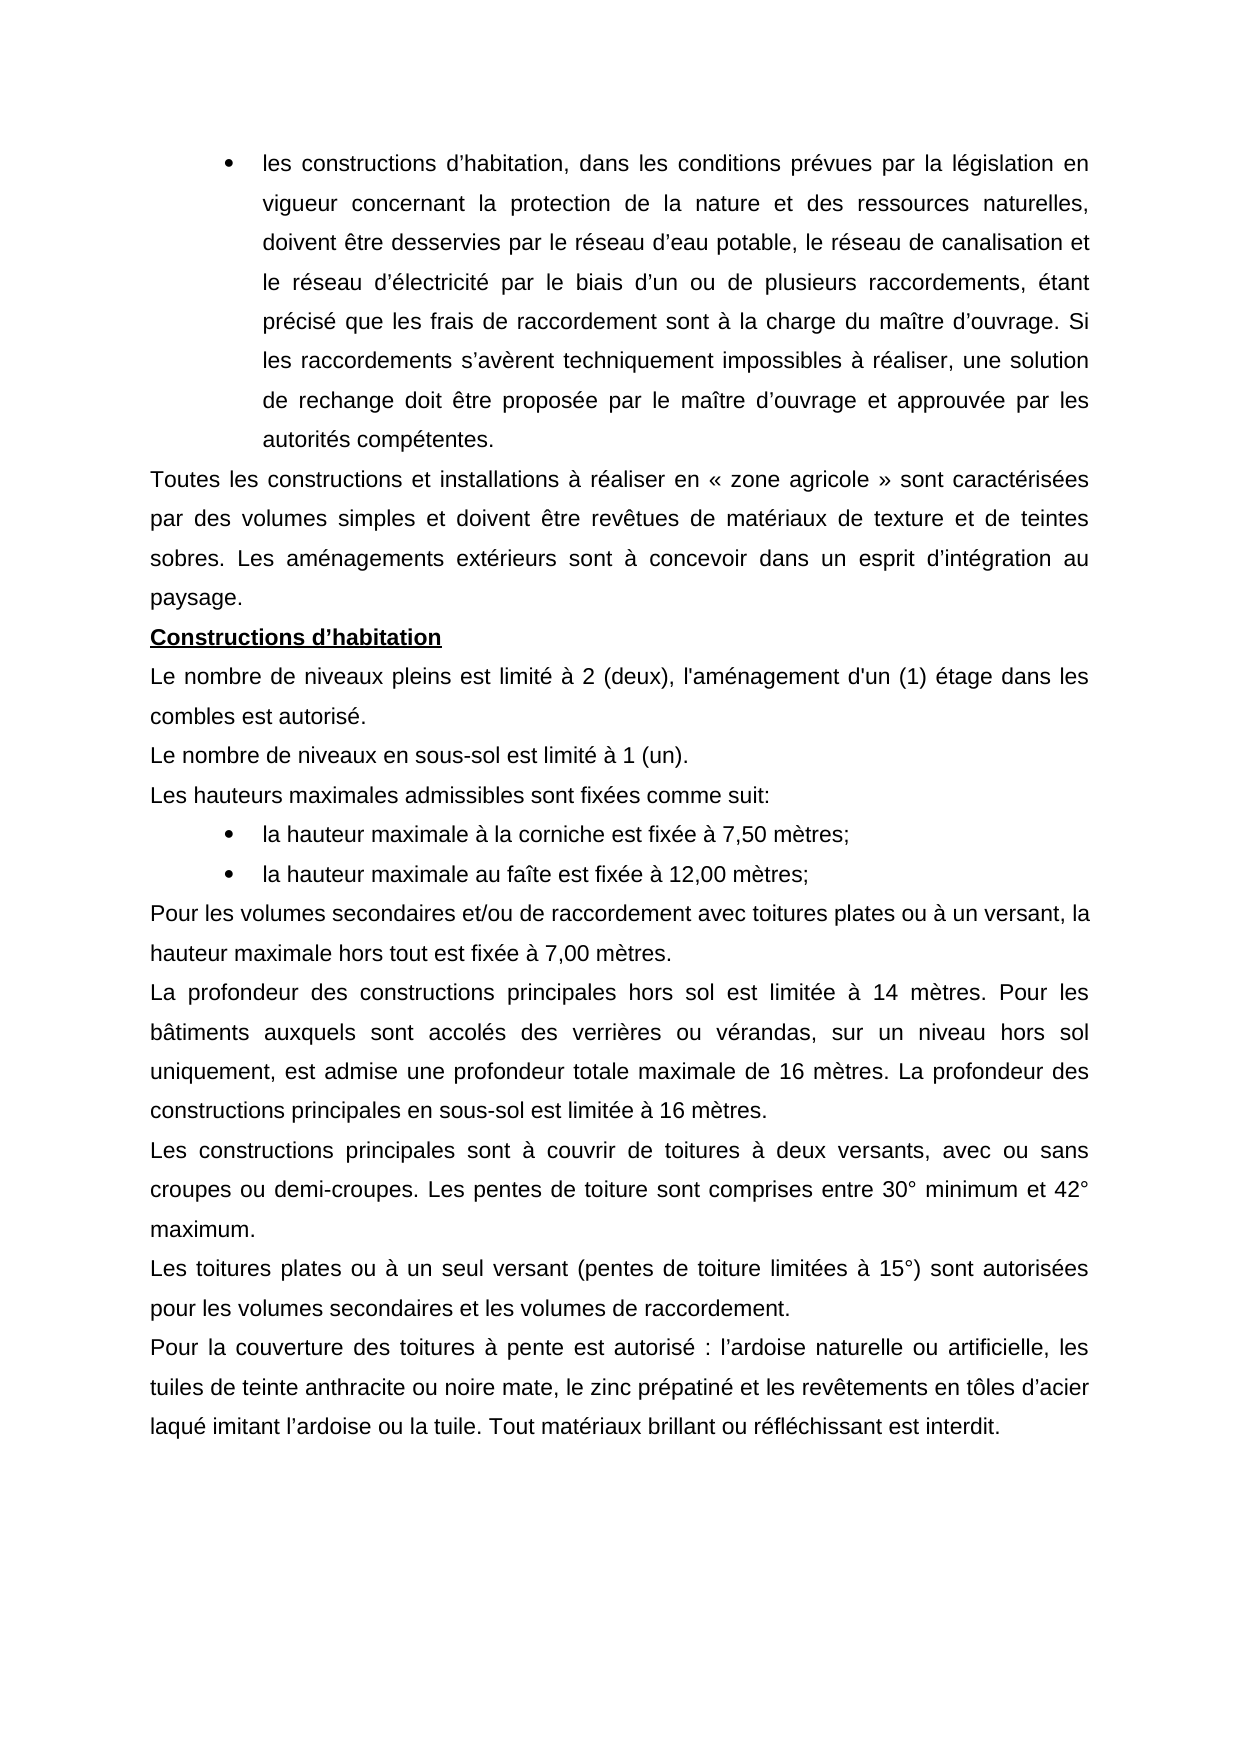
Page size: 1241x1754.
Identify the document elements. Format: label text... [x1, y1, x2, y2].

text La profondeur des constructions principales hors sol est limitée à 14 mètres. Pour les bâtiments auxquels sont accolés des verrières ou vérandas, sur un niveau hors sol uniquement, est admise une profondeur totale maximale de 16 mètres. La profondeur des constructions principales en sous-sol est limitée à 16 mètres. [150, 979, 1090, 1124]
text Les hauteurs maximales admissibles sont fixées comme suit: [150, 782, 1090, 808]
text Les constructions principales sont à couvrir de toitures à deux versants, avec ou sans croupes ou demi-croupes. Les pentes de toiture sont comprises entre 30° minimum et 42° maximum. [150, 1137, 1090, 1242]
text Constructions d’habitation [150, 624, 1090, 650]
list les constructions d’habitation, dans les conditions prévues par la législation en vigueur concernant la protection de la nature et des ressources naturelles, doivent être desservies par le réseau d’eau potable, le réseau de canalisation et le réseau d’électricité par le biais d’un ou de plusieurs raccordements, étant précisé que les frais de raccordement sont à la charge du maître d’ouvrage. Si les raccordements s’avèrent techniquement impossibles à réaliser, une solution de rechange doit être proposée par le maître d’ouvrage et approuvée par les autorités compétentes. [225, 150, 1090, 453]
text Pour les volumes secondaires et/ou de raccordement avec toitures plates ou à un versant, la hauteur maximale hors tout est fixée à 7,00 mètres. [150, 900, 1090, 966]
text Le nombre de niveaux en sous-sol est limité à 1 (un). [150, 742, 1090, 768]
text Le nombre de niveaux pleins est limité à 2 (deux), l'aménagement d'un (1) étage dans les combles est autorisé. [150, 663, 1090, 729]
text Les toitures plates ou à un seul versant (pentes de toiture limitées à 15°) sont autorisées pour les volumes secondaires et les volumes de raccordement. [150, 1255, 1090, 1321]
text Toutes les constructions et installations à réaliser en « zone agricole » sont caractérisées par des volumes simples et doivent être revêtues de matériaux de texture et de teintes sobres. Les aménagements extérieurs sont à concevoir dans un esprit d’intégration au paysage. [150, 466, 1090, 611]
list la hauteur maximale au faîte est fixée à 12,00 mètres; [225, 861, 1090, 887]
list la hauteur maximale à la corniche est fixée à 7,50 mètres; [225, 821, 1090, 847]
text Pour la couverture des toitures à pente est autorisé : l’ardoise naturelle ou artificielle, les tuiles de teinte anthracite ou noire mate, le zinc prépatiné et les revêtements en tôles d’acier laqué imitant l’ardoise ou la tuile. Tout matériaux brillant ou réfléchissant est interdit. [150, 1334, 1090, 1440]
